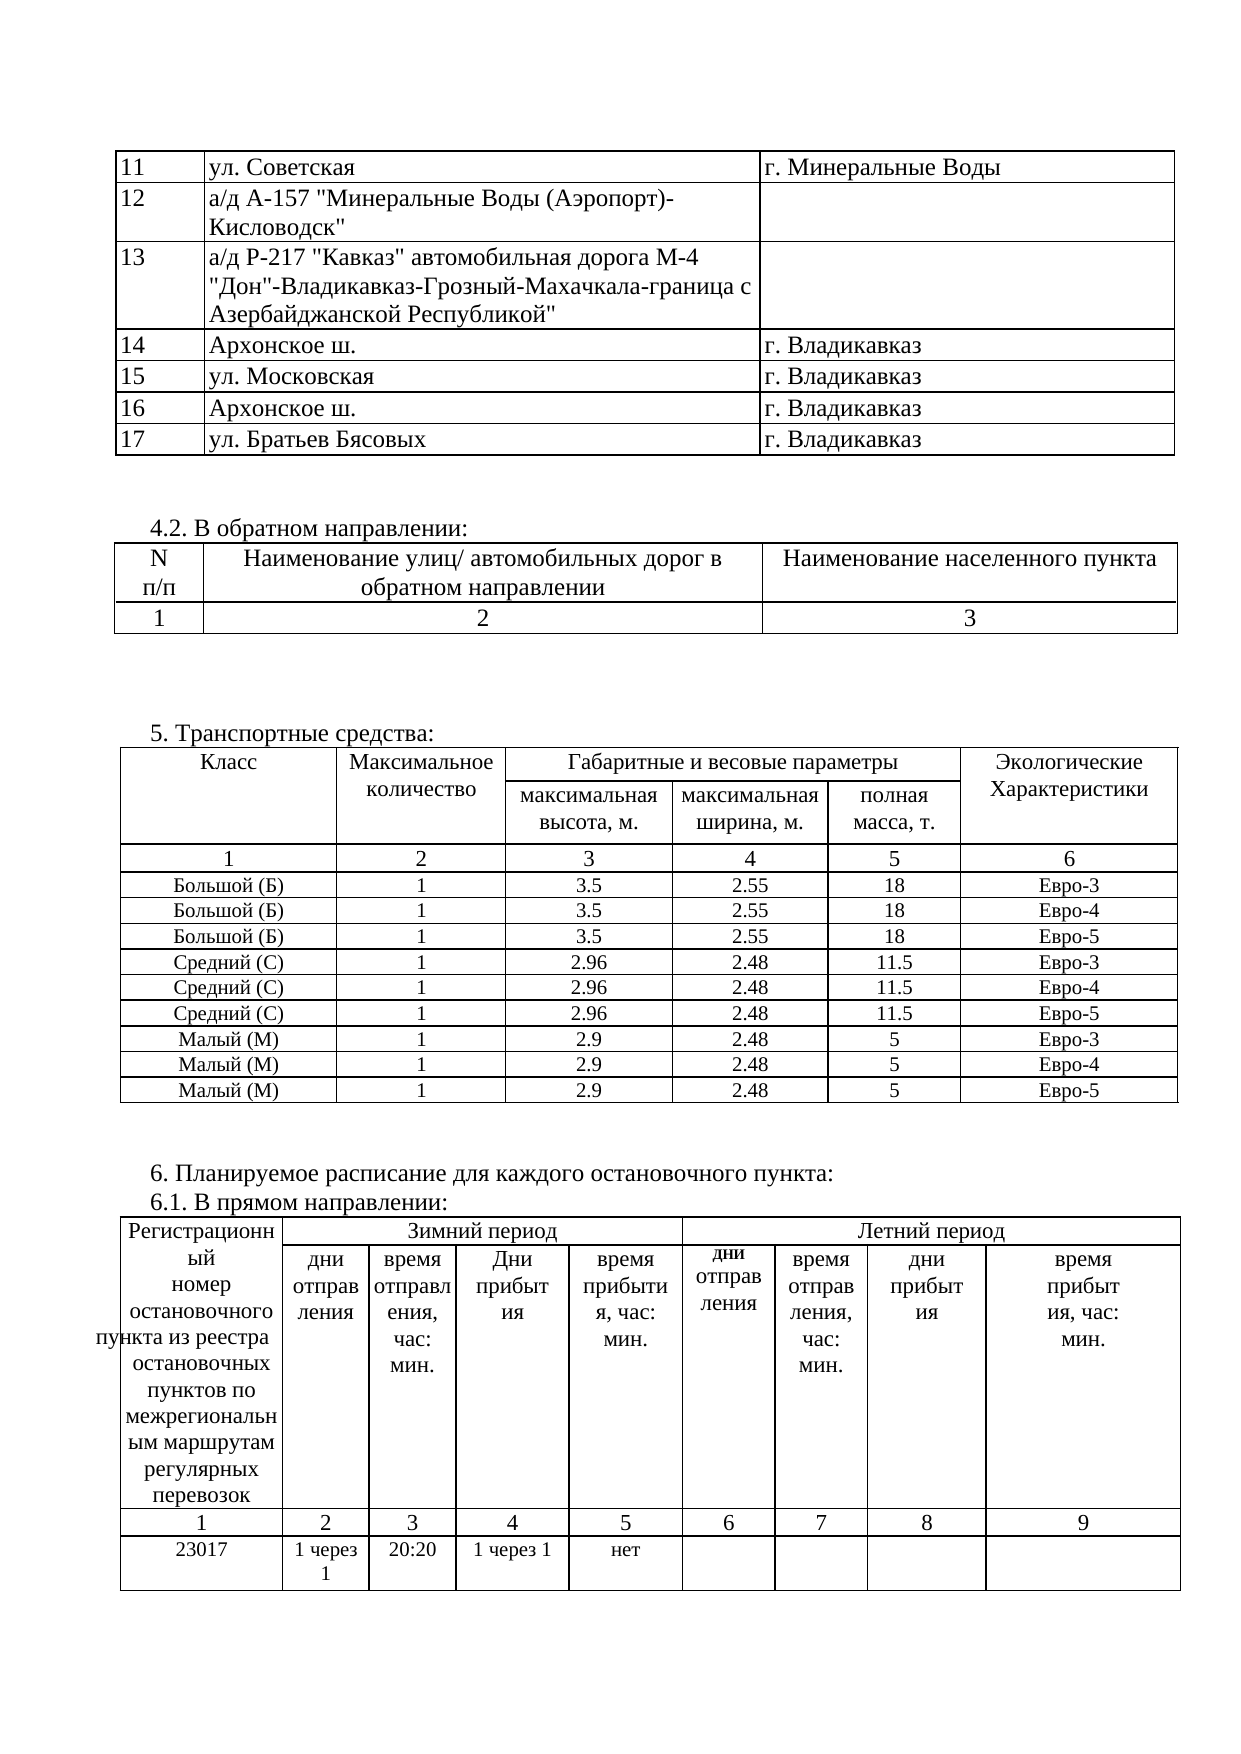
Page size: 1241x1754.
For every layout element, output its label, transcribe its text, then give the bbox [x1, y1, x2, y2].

table_cell 3.5 [506, 873, 672, 897]
table_header Наименование населенного пункта [763, 544, 1177, 601]
table_cell 20:20 [370, 1537, 455, 1590]
table_cell 6 [961, 845, 1177, 871]
table_cell 7 [776, 1509, 867, 1535]
table_cell 2.96 [506, 975, 672, 999]
table_cell время отправ ления, час: мин. [776, 1246, 867, 1507]
table_cell Малый (М) [121, 1027, 336, 1051]
table_cell нет [570, 1537, 682, 1590]
table_cell Евро-3 [961, 1027, 1177, 1051]
table_cell Большой (Б) [121, 873, 336, 897]
table_cell г. Минеральные Воды [761, 152, 1174, 181]
table_cell 2.9 [506, 1078, 672, 1102]
table_cell 2.48 [673, 975, 827, 999]
table_cell Архонское ш. [205, 393, 759, 423]
table_cell г. Владикавказ [761, 361, 1174, 391]
table_cell Евро-3 [961, 873, 1177, 897]
table_cell 15 [117, 361, 204, 391]
table_cell 13 [117, 242, 204, 328]
table_cell г. Владикавказ [761, 330, 1174, 360]
table_cell 1 [337, 975, 505, 999]
table_cell 3.5 [506, 924, 672, 948]
table_cell 1 [337, 898, 505, 922]
table_cell Малый (М) [121, 1052, 336, 1076]
text 6.1. В прямом направлении: [150, 1187, 1090, 1216]
table_cell 2.48 [673, 1001, 827, 1025]
table_cell [761, 183, 1174, 241]
table_cell Средний (С) [121, 1001, 336, 1025]
table_cell Большой (Б) [121, 898, 336, 922]
table_cell Архонское ш. [205, 330, 759, 360]
table_cell 3 [370, 1509, 455, 1535]
table_cell 4 [673, 845, 827, 871]
table_cell 5 [570, 1509, 682, 1535]
table_header Зимний период [283, 1218, 682, 1244]
table_cell 18 [829, 898, 960, 922]
table_cell 8 [868, 1509, 985, 1535]
table_cell Евро-5 [961, 1001, 1177, 1025]
table_cell Евро-5 [961, 1078, 1177, 1102]
table_cell ул. Братьев Бясовых [205, 424, 759, 454]
table_header Летний период [683, 1218, 1180, 1244]
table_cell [205, 183, 759, 241]
table_cell Малый (М) [121, 1078, 336, 1102]
table_cell 2.55 [673, 873, 827, 897]
table_cell [776, 1537, 867, 1590]
table_cell 1 [337, 1052, 505, 1076]
table_cell Евро-4 [961, 1052, 1177, 1076]
table_cell 3 [763, 601, 1177, 632]
table_cell г. Владикавказ [761, 424, 1174, 454]
table_cell 4 [457, 1509, 568, 1535]
table_cell 1 через 1 [457, 1537, 568, 1590]
table_cell Евро-3 [961, 950, 1177, 974]
table_cell 2.9 [506, 1052, 672, 1076]
table_header N п/п [115, 544, 203, 601]
table_cell полная масса, т. [829, 782, 960, 843]
table_cell ул. Советская [205, 152, 759, 181]
table_cell г. Владикавказ [761, 393, 1174, 423]
table_cell 5 [829, 1027, 960, 1051]
table_cell 2.48 [673, 1052, 827, 1076]
table_cell 18 [829, 924, 960, 948]
text 5. Транспортные средства: [150, 718, 1090, 747]
table_cell 2.48 [673, 1078, 827, 1102]
table_cell Дни прибыт ия [457, 1246, 568, 1507]
table_cell Евро-4 [961, 975, 1177, 999]
table_cell 1 [337, 1001, 505, 1025]
table_cell 2.55 [673, 924, 827, 948]
table_cell время прибыти я, час: мин. [570, 1246, 682, 1507]
text 6. Планируемое расписание для каждого остановочного пункта: [150, 1158, 1090, 1187]
table_cell 2.9 [506, 1027, 672, 1051]
table_cell 2 [283, 1509, 368, 1535]
table_cell 3 [506, 845, 672, 871]
table_cell 12 [117, 183, 204, 241]
table_cell 18 [829, 873, 960, 897]
table_cell максимальная ширина, м. [673, 782, 827, 843]
table_cell ул. Московская [205, 361, 759, 391]
table_cell 1 [121, 1509, 282, 1535]
table_cell 3.5 [506, 898, 672, 922]
table_cell 1 [337, 1078, 505, 1102]
table_cell 2 [337, 845, 505, 871]
table_cell 5 [829, 1052, 960, 1076]
table_cell 16 [117, 393, 204, 423]
table_cell 1 через 1 [283, 1537, 368, 1590]
table_cell 2.96 [506, 950, 672, 974]
text 4.2. В обратном направлении: [150, 513, 1090, 542]
table_cell время отправл ения, час: мин. [370, 1246, 455, 1507]
table_cell 11.5 [829, 975, 960, 999]
table_cell [987, 1537, 1180, 1590]
table_cell 9 [987, 1509, 1180, 1535]
table_header Класс [121, 748, 336, 843]
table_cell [205, 242, 759, 328]
table_header Максимальное количество [337, 748, 505, 843]
table_cell 2.48 [673, 1027, 827, 1051]
table_cell Средний (С) [121, 975, 336, 999]
table_cell 1 [337, 924, 505, 948]
table_cell время прибыт ия, час: мин. [987, 1246, 1180, 1507]
table_cell Евро-5 [961, 924, 1177, 948]
table_cell 5 [829, 1078, 960, 1102]
table_cell 14 [117, 330, 204, 360]
table_cell ДНИ отправ ления [683, 1246, 774, 1507]
table_cell [683, 1537, 774, 1590]
table_header Экологические Характеристики [961, 748, 1177, 843]
table_cell 11 [117, 152, 204, 181]
table_cell 2.48 [673, 950, 827, 974]
table_cell 2.55 [673, 898, 827, 922]
table_header Габаритные и весовые параметры [506, 748, 960, 780]
table_cell 6 [683, 1509, 774, 1535]
table_cell 1 [337, 1027, 505, 1051]
table_cell дни прибыт ия [868, 1246, 985, 1507]
table_cell максимальная высота, м. [506, 782, 672, 843]
table_header Наименование улиц/ автомобильных дорог в обратном направлении [204, 544, 762, 601]
table_cell 1 [115, 602, 203, 632]
table_cell дни отправ ления [283, 1246, 368, 1507]
table_cell [868, 1537, 985, 1590]
table_cell Большой (Б) [121, 924, 336, 948]
table_cell 11.5 [829, 950, 960, 974]
table_cell 1 [337, 873, 505, 897]
table_cell 11.5 [829, 1001, 960, 1025]
table_cell 1 [121, 845, 336, 871]
table_cell 5 [829, 845, 960, 871]
table_cell [761, 242, 1174, 328]
table_cell 23017 [121, 1537, 282, 1590]
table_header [121, 1218, 282, 1507]
table_cell Средний (С) [121, 950, 336, 974]
table_cell 1 [337, 950, 505, 974]
table_cell 2 [204, 603, 762, 632]
table_cell 17 [117, 424, 204, 454]
table_cell 2.96 [506, 1001, 672, 1025]
table_cell Евро-4 [961, 898, 1177, 922]
